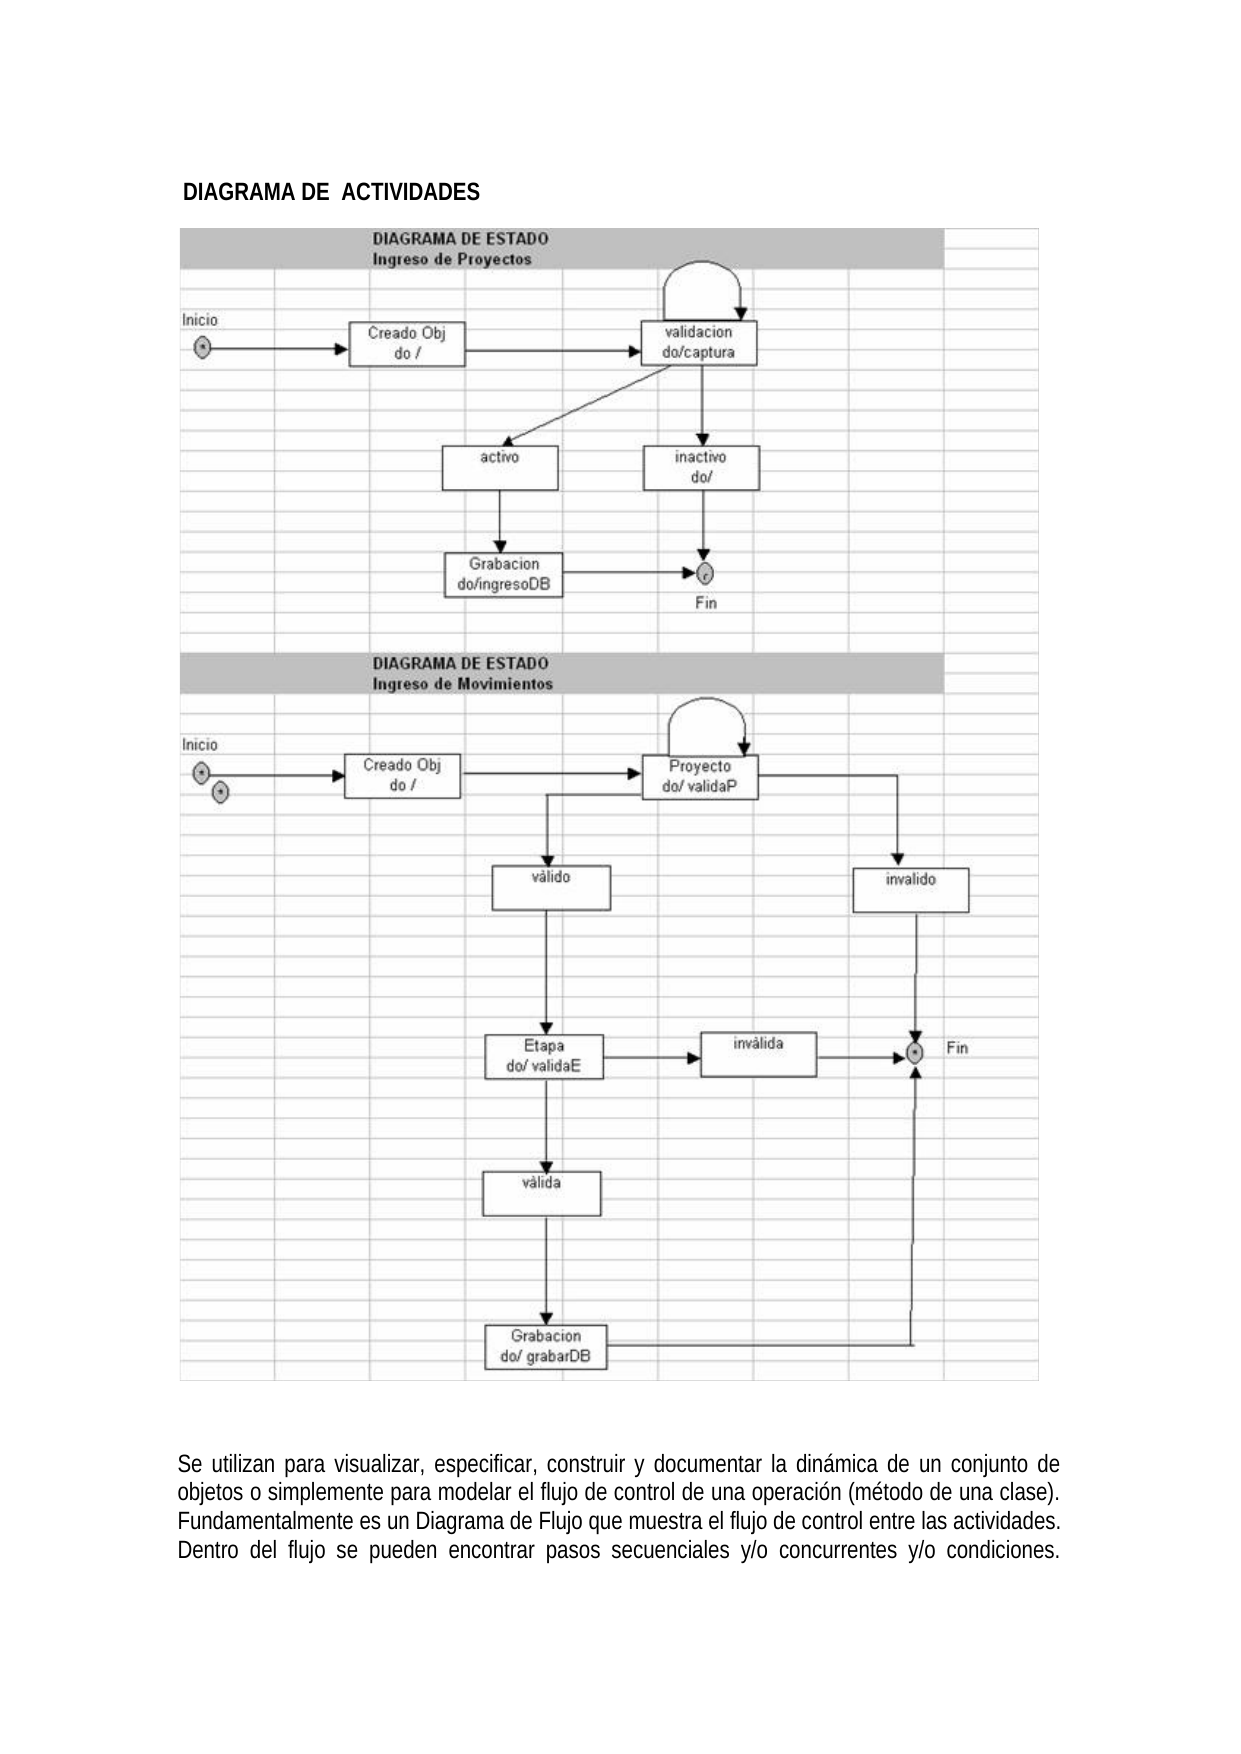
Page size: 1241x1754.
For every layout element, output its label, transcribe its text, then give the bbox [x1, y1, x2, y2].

picture [179, 228, 1038, 1377]
text DIAGRAMA DE ACTIVIDADES [177, 177, 1063, 205]
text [177, 234, 1063, 1563]
